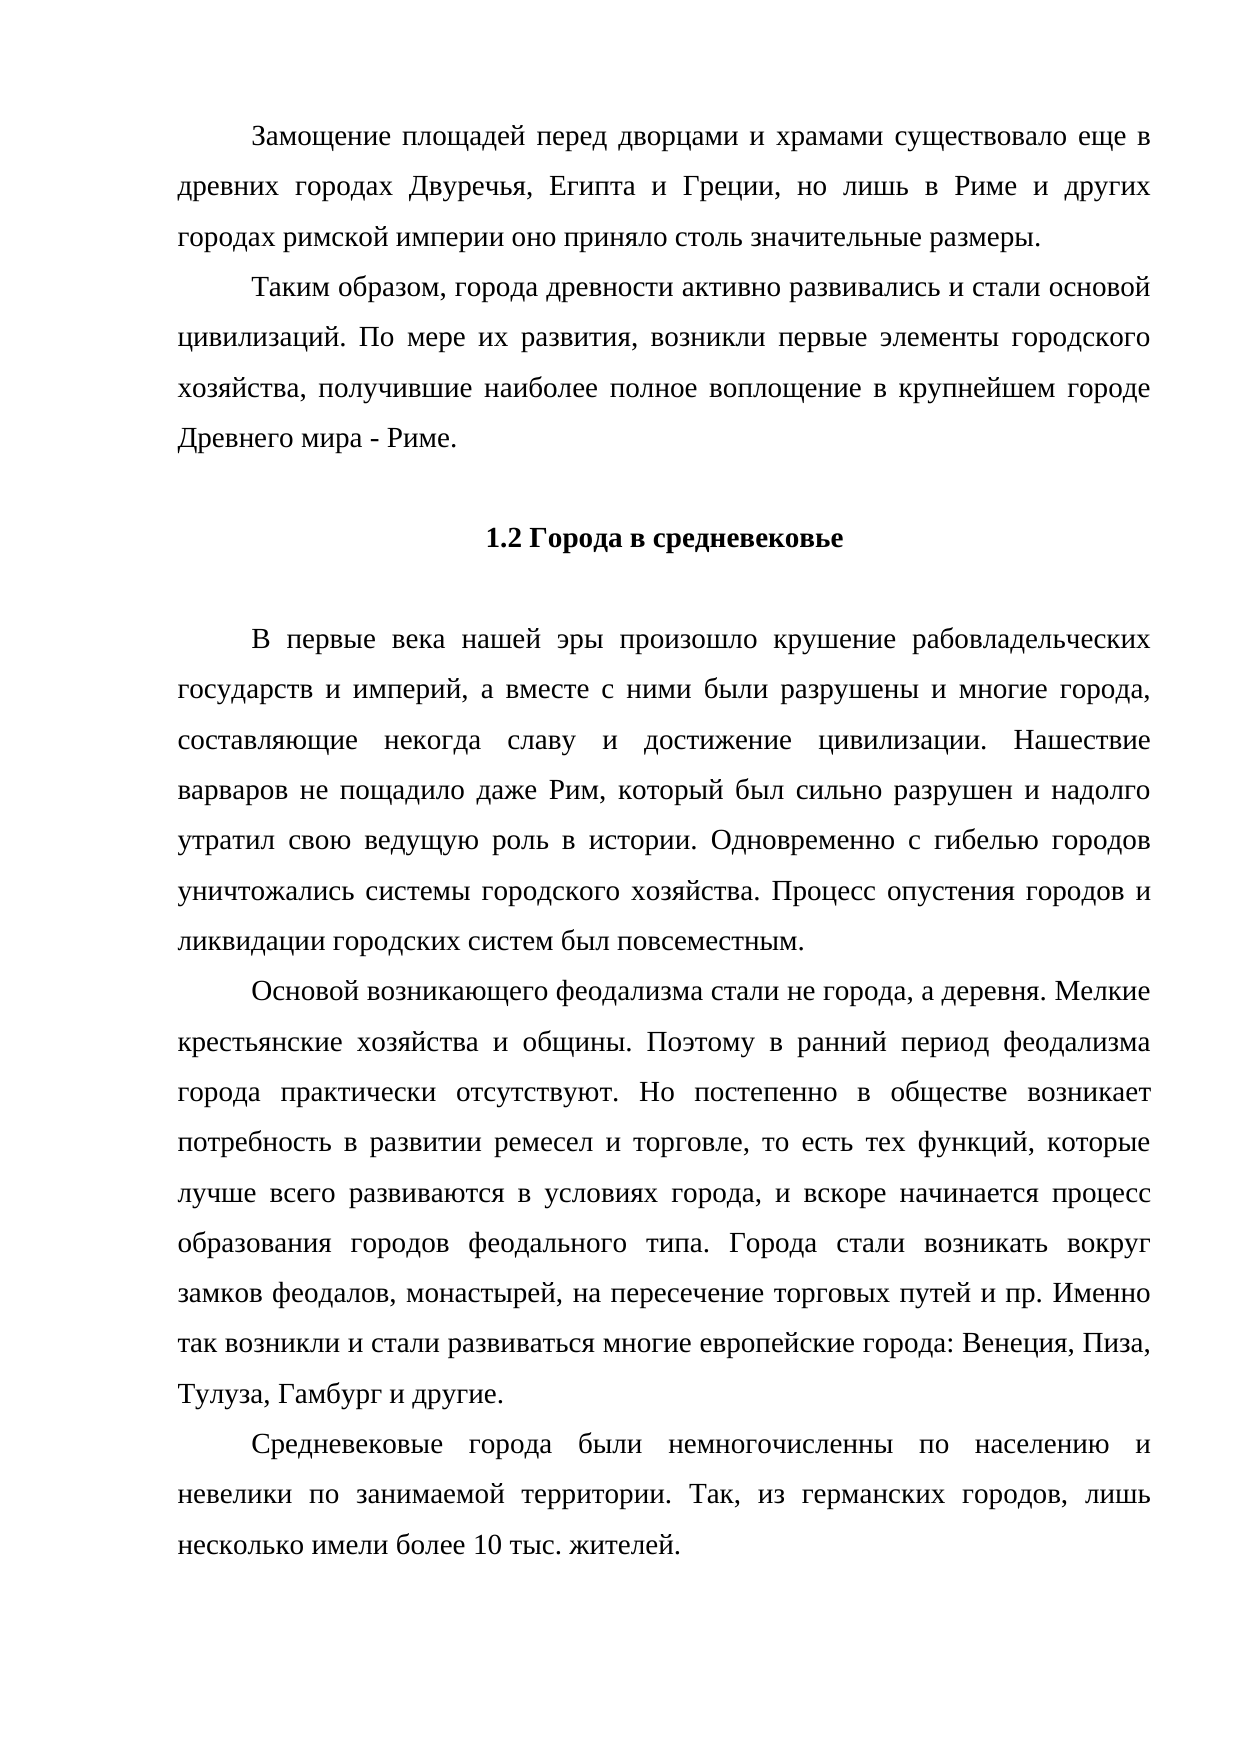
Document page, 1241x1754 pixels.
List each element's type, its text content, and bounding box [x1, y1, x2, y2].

text 1.2 Города в средневековье [177, 521, 1152, 554]
text Средневековые города были немногочисленны по населению и невелики по занимаемой территории. Так, из германских городов, лишь несколько имели более 10 тыс. жителей. [177, 1426, 1152, 1560]
text В первые века нашей эры произошло крушение рабовладельческих государств и империй, а вместе с ними были разрушены и многие города, составляющие некогда славу и достижение цивилизации. Нашествие варваров не пощадило даже Рим, который был сильно разрушен и надолго утратил свою ведущую роль в истории. Одновременно с гибелью городов уничтожались системы городского хозяйства. Процесс опустения городов и ликвидации городских систем был повсеместным. [177, 621, 1152, 957]
text Основой возникающего феодализма стали не города, а деревня. Мелкие крестьянские хозяйства и общины. Поэтому в ранний период феодализма города практически отсутствуют. Но постепенно в обществе возникает потребность в развитии ремесел и торговле, то есть тех функций, которые лучше всего развиваются в условиях города, и вскоре начинается процесс образования городов феодального типа. Города стали возникать вокруг замков феодалов, монастырей, на пересечение торговых путей и пр. Именно так возникли и стали развиваться многие европейские города: Венеция, Пиза, Тулуза, Гамбург и другие. [177, 973, 1152, 1409]
text Замощение площадей перед дворцами и храмами существовало еще в древних городах Двуречья, Египта и Греции, но лишь в Риме и других городах римской империи оно приняло столь значительные размеры. [177, 118, 1152, 252]
text Таким образом, города древности активно развивались и стали основой цивилизаций. По мере их развития, возникли первые элементы городского хозяйства, получившие наиболее полное воплощение в крупнейшем городе Древнего мира - Риме. [177, 269, 1152, 453]
